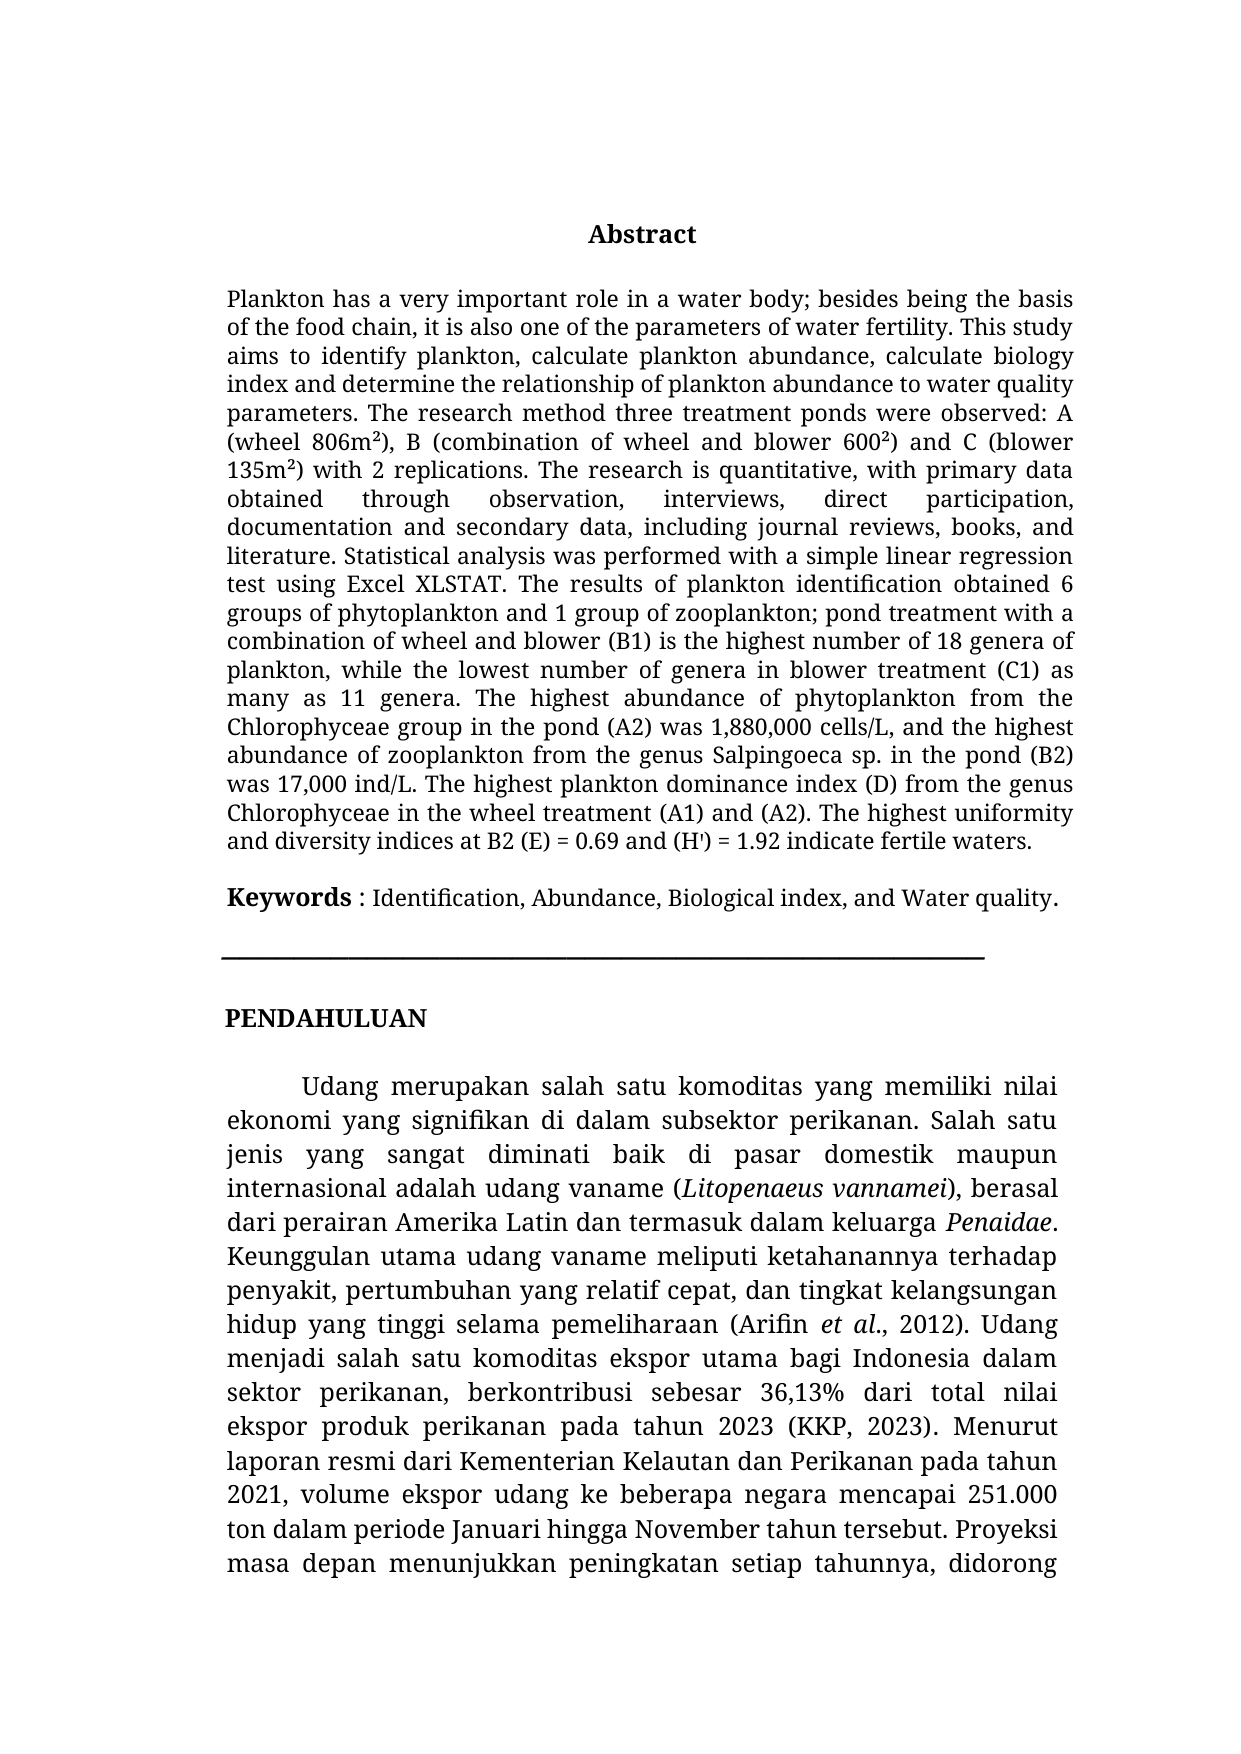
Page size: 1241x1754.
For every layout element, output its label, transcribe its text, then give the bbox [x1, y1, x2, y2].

subtitle Abstract [210, 217, 1075, 251]
text Plankton has a very important role in a water body; besides being the basis of the food chain, it is also one of the parameters of water fertility. This study aims to identify plankton, calculate plankton abundance, calculate biology index and determine the relationship of plankton abundance to water quality parameters. The research method three treatment ponds were observed: A (wheel 806m²), B (combination of wheel and blower 600²) and C (blower 135m²) with 2 replications. The research is quantitative, with primary data obtained through observation, interviews, direct participation, documentation and secondary data, including journal reviews, books, and literature. Statistical analysis was performed with a simple linear regression test using Excel XLSTAT. The results of plankton identification obtained 6 groups of phytoplankton and 1 group of zooplankton; pond treatment with a combination of wheel and blower (B1) is the highest number of 18 genera of plankton, while the lowest number of genera in blower treatment (C1) as many as 11 genera. The highest abundance of phytoplankton from the Chlorophyceae group in the pond (A2) was 1,880,000 cells/L, and the highest abundance of zooplankton from the genus Salpingoeca sp. in the pond (B2) was 17,000 ind/L. The highest plankton dominance index (D) from the genus Chlorophyceae in the wheel treatment (A1) and (A2). The highest uniformity and diversity indices at B2 (E) = 0.69 and (Hꞌ) = 1.92 indicate fertile waters. [227, 284, 1075, 855]
text __________________________________________ [224, 912, 1075, 966]
subtitle PENDAHULUAN [224, 1000, 1075, 1034]
text Keywords : Identification, Abundance, Biological index, and Water quality. [227, 884, 1075, 912]
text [227, 1068, 1058, 1579]
